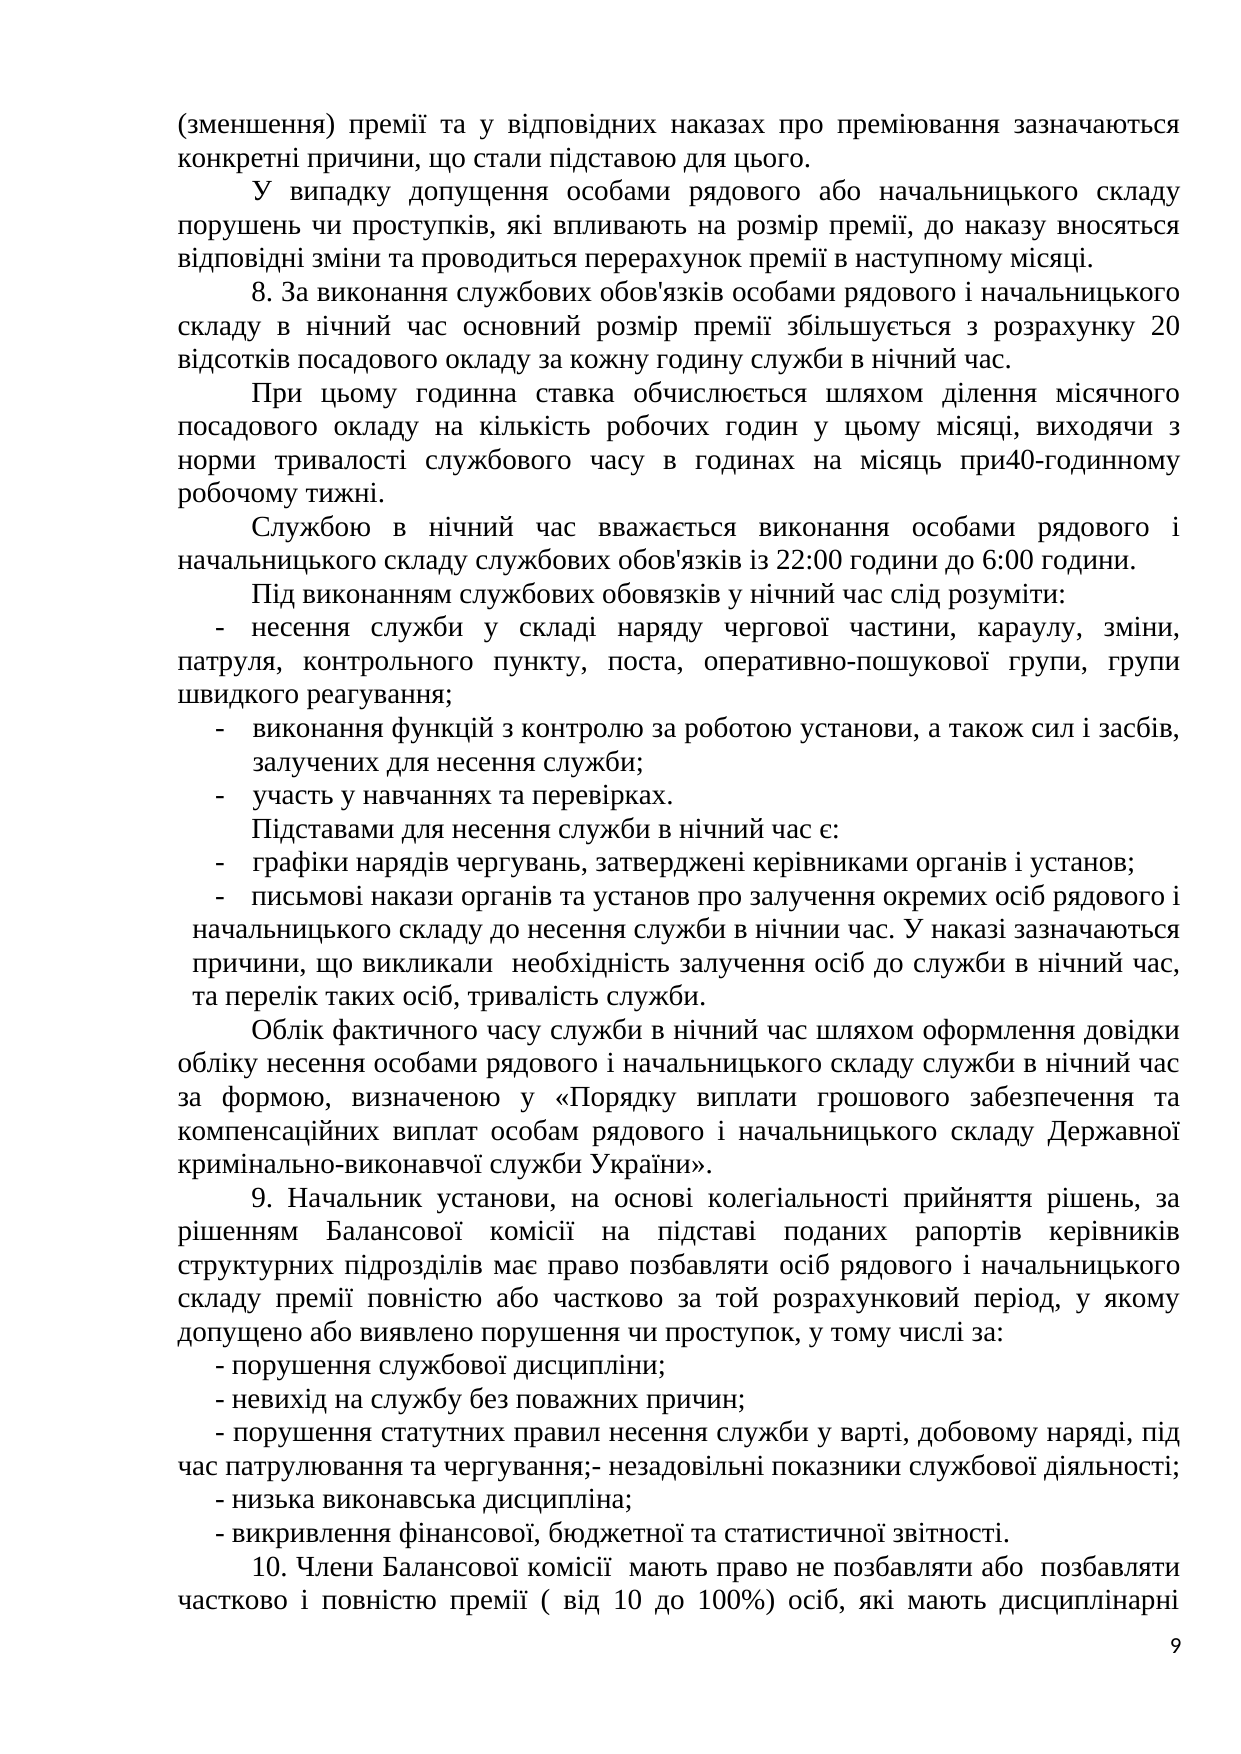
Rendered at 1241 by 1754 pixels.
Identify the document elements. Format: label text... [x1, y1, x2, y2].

text - викривлення фінансової, бюджетної та статистичної звітності. [177, 1515, 1181, 1549]
list письмові накази органів та установ про залучення окремих осіб рядового і начальницького складу до несення служби в нічнии час. У наказі зазначаються причини, що викликали необхідність залучення осіб до служби в нічний час, та перелік таких осіб, тривалість служби. [192, 878, 1181, 1012]
list участь у навчаннях та перевірках. [215, 777, 1181, 811]
list несення служби у складі наряду чергової частини, караулу, зміни, патруля, контрольного пункту, поста, оперативно-пошукової групи, групи швидкого реагування; [177, 609, 1181, 710]
text Облік фактичного часу служби в нічний час шляхом оформлення довідки обліку несення особами рядового і начальницького складу служби в нічний час за формою, визначеною у «Порядку виплати грошового забезпечення та компенсаційних виплат особам рядового і начальницького складу Державної кримінально-виконавчої служби України». [177, 1012, 1181, 1180]
text Підставами для несення служби в нічний час є: [177, 811, 1181, 844]
text Службою в нічний час вважається виконання особами рядового і начальницького складу службових обов'язків із 22:00 години до 6:00 години. [177, 509, 1181, 576]
text - порушення службової дисципліни; [177, 1347, 1181, 1381]
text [177, 106, 1181, 173]
text - порушення статутних правил несення служби у варті, добовому наряді, під час патрулювання та чергування;- незадовільні показники службової діяльності; [177, 1414, 1181, 1482]
text 8. За виконання службових обов'язків особами рядового і начальницького складу в нічний час основний розмір премії збільшується з розрахунку 20 відсотків посадового окладу за кожну годину служби в нічний час. [177, 274, 1181, 375]
text У випадку допущення особами рядового або начальницького складу порушень чи проступків, які впливають на розмір премії, до наказу вносяться відповідні зміни та проводиться перерахунок премії в наступному місяці. [177, 173, 1181, 274]
text При цьому годинна ставка обчислюється шляхом ділення місячного посадового окладу на кількість робочих годин у цьому місяці, виходячи з норми тривалості службового часу в годинах на місяць при40-годинному робочому тижні. [177, 375, 1181, 509]
text Під виконанням службових обовязків у нічний час слід розуміти: [177, 576, 1181, 609]
list графіки нарядів чергувань, затверджені керівниками органів і установ; [215, 844, 1181, 878]
text - низька виконавська дисципліна; [177, 1482, 1181, 1515]
text 9. Начальник установи, на основі колегіальності прийняття рішень, за рішенням Балансової комісії на підставі поданих рапортів керівників структурних підрозділів має право позбавляти осіб рядового і начальницького складу премії повністю або частково за той розрахунковий період, у якому допущено або виявлено порушення чи проступок, у тому числі за: [177, 1180, 1181, 1347]
list виконання функцій з контролю за роботою установи, а також сил і засбів, залучених для несення служби; [215, 710, 1181, 777]
text - невихід на службу без поважних причин; [177, 1381, 1181, 1414]
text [177, 1549, 1181, 1616]
